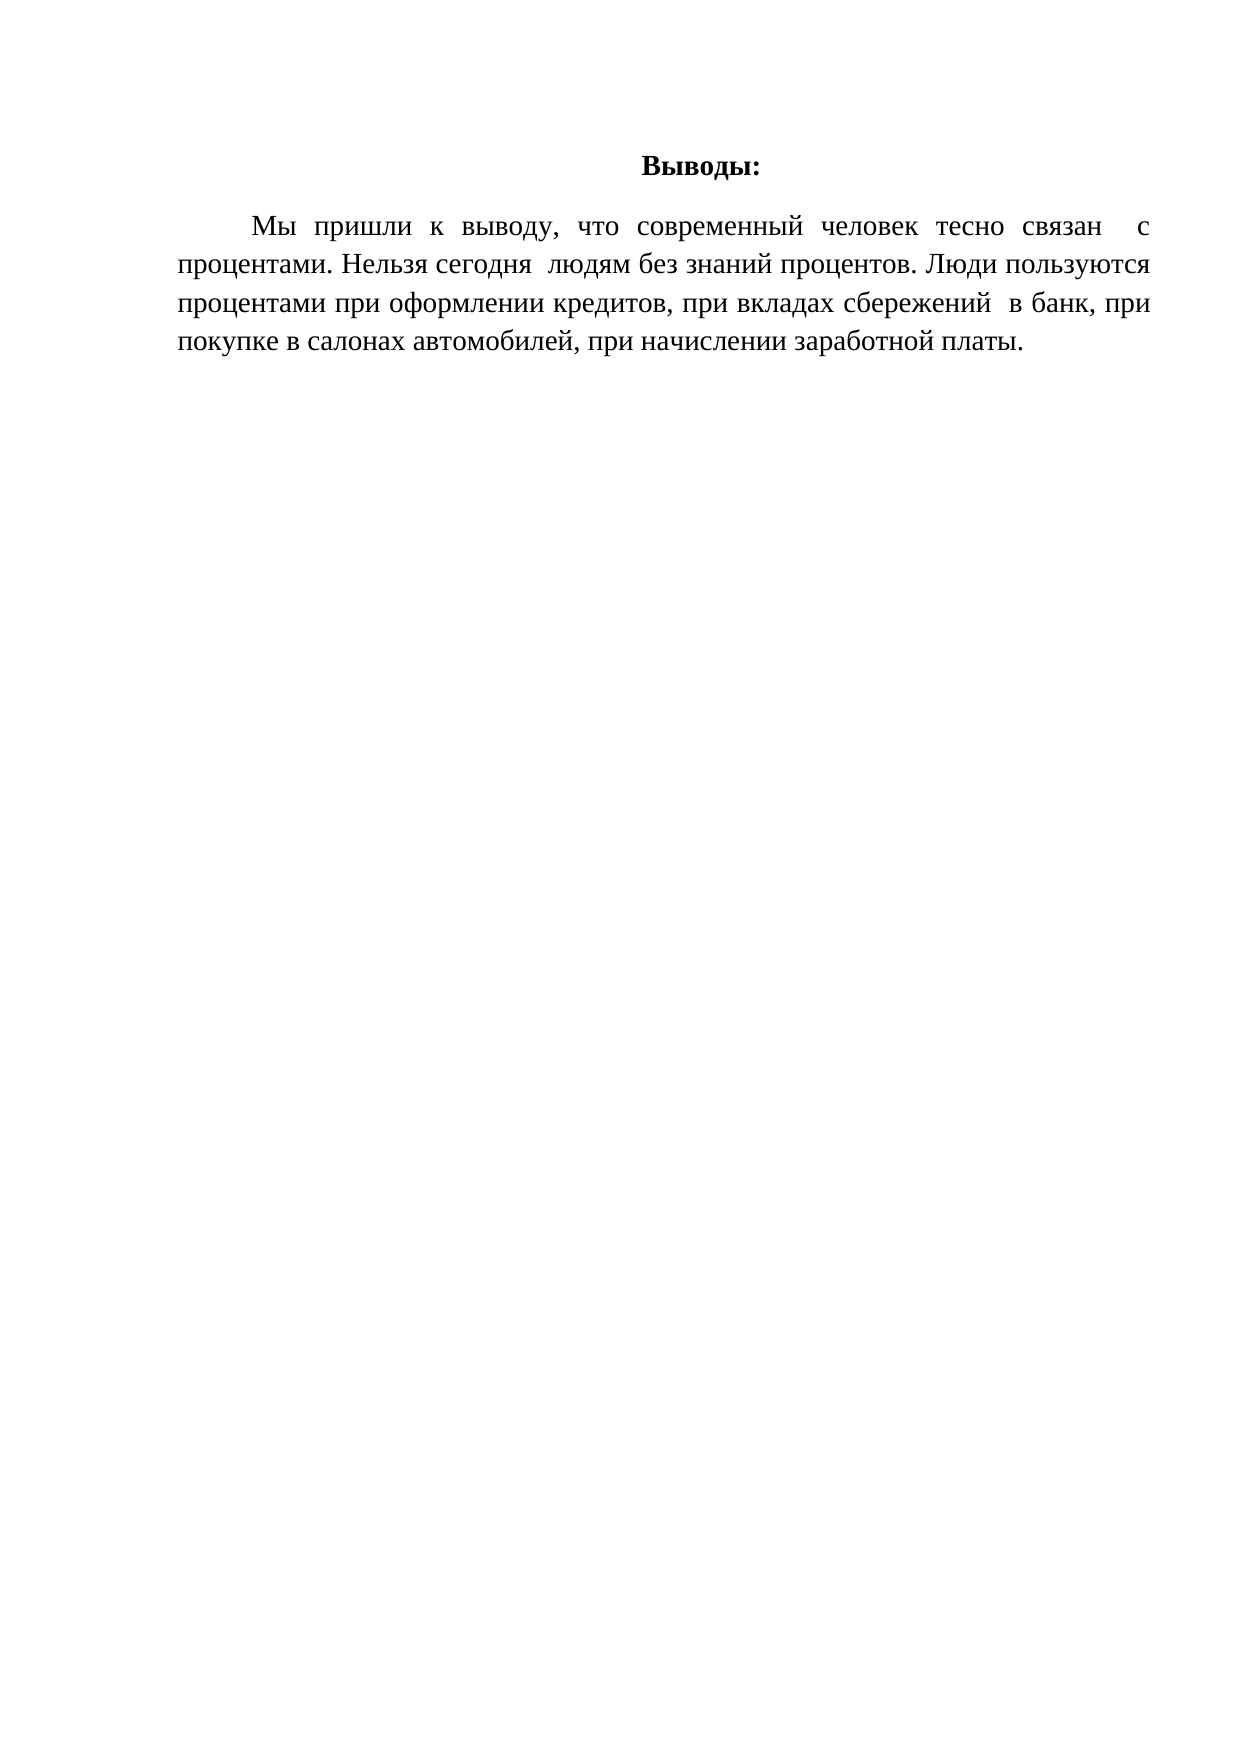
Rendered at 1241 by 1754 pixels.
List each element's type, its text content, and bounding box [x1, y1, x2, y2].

text Мы пришли к выводу, что современный человек тесно связан с процентами. Нельзя сегодня людям без знаний процентов. Люди пользуются процентами при оформлении кредитов, при вкладах сбережений в банк, при покупке в салонах автомобилей, при начислении заработной платы. [177, 208, 1152, 357]
text Выводы: [177, 148, 1152, 182]
